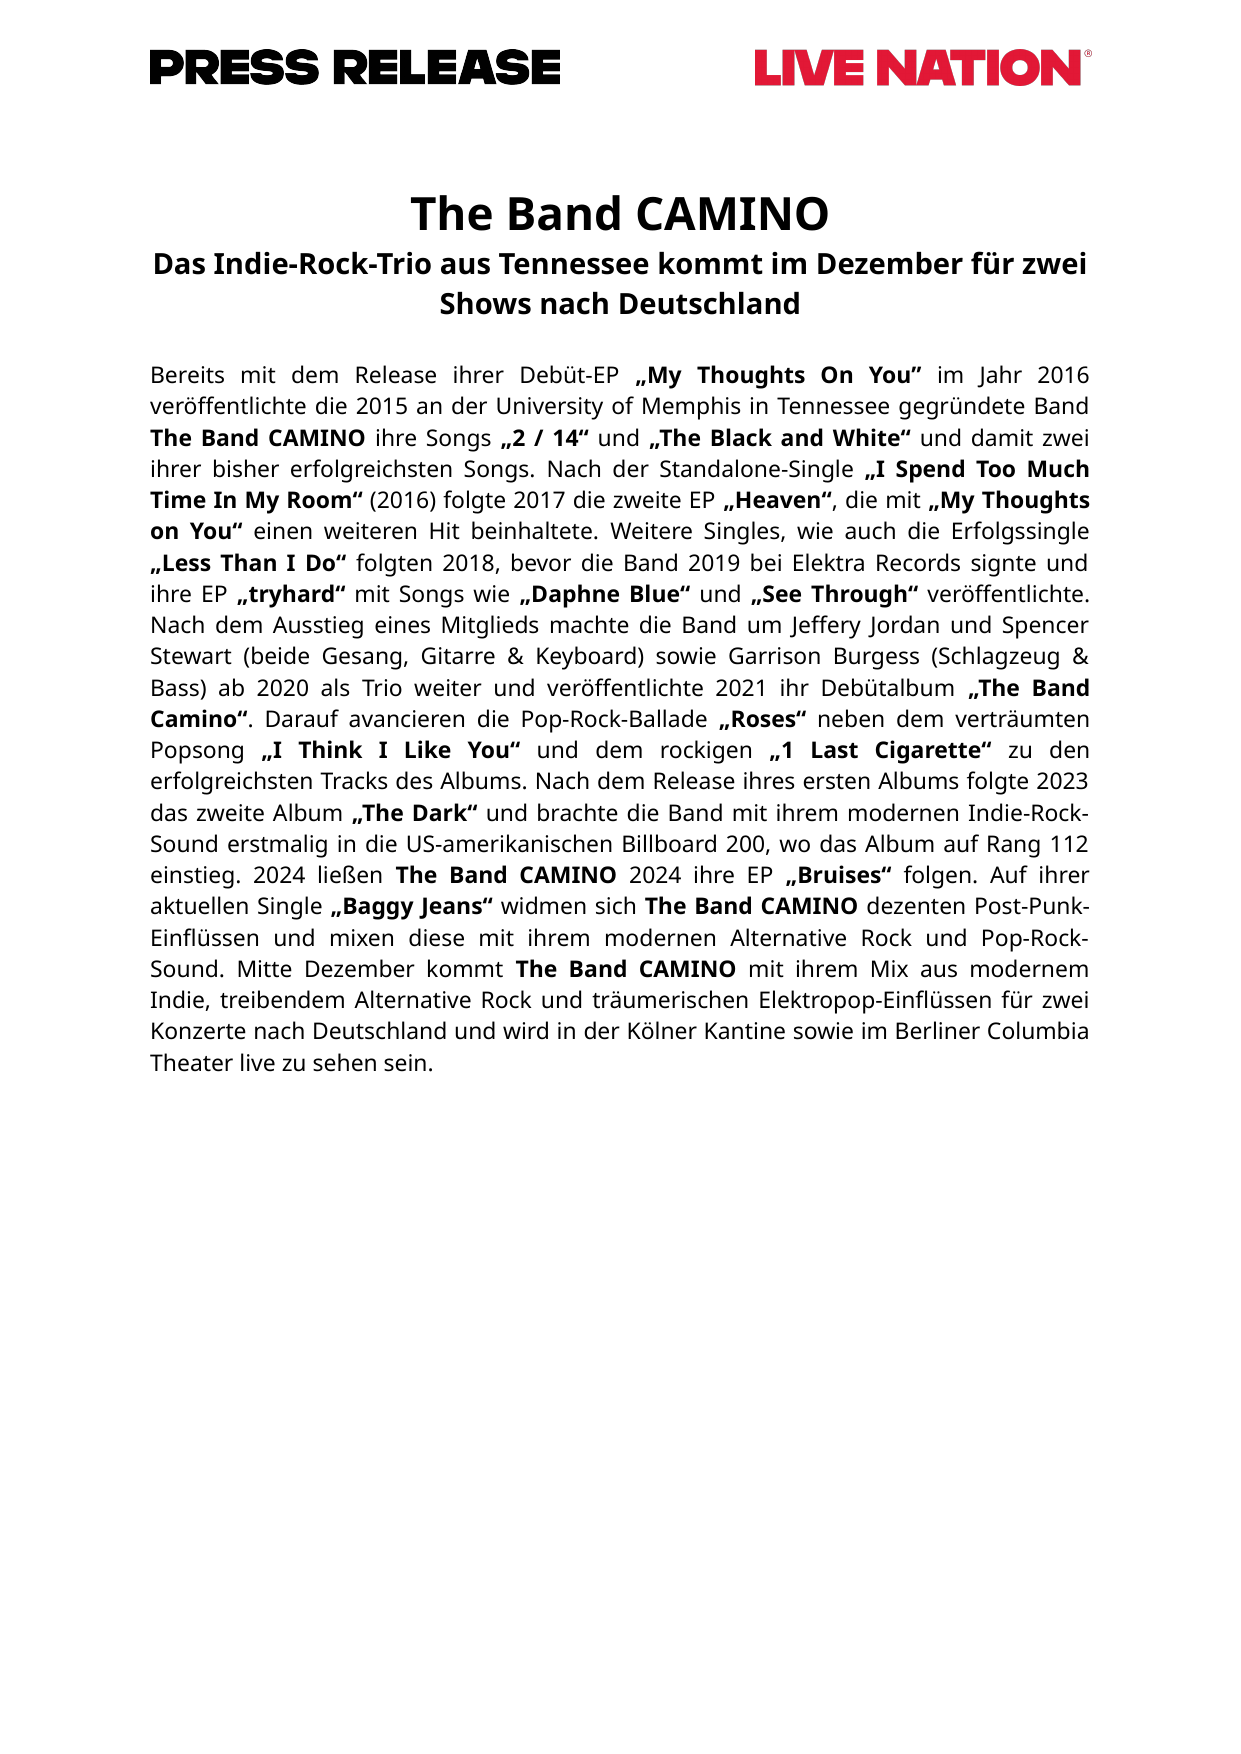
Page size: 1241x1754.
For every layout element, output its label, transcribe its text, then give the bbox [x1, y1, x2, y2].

picture [150, 49, 560, 85]
text Bereits mit dem Release ihrer Debüt-EP „My Thoughts On You” im Jahr 2016 veröffentlichte die 2015 an der University of Memphis in Tennessee gegründete Band The Band CAMINO ihre Songs „2 / 14“ und „The Black and White“ und damit zwei ihrer bisher erfolgreichsten Songs. Nach der Standalone-Single „I Spend Too Much Time In My Room“ (2016) folgte 2017 die zweite EP „Heaven“, die mit „My Thoughts on You“ einen weiteren Hit beinhaltete. Weitere Singles, wie auch die Erfolgssingle „Less Than I Do“ folgten 2018, bevor die Band 2019 bei Elektra Records signte und ihre EP „tryhard“ mit Songs wie „Daphne Blue“ und „See Through“ veröffentlichte. Nach dem Ausstieg eines Mitglieds machte die Band um Jeffery Jordan und Spencer Stewart (beide Gesang, Gitarre & Keyboard) sowie Garrison Burgess (Schlagzeug & Bass) ab 2020 als Trio weiter und veröffentlichte 2021 ihr Debütalbum „The Band Camino“. Darauf avancieren die Pop-Rock-Ballade „Roses“ neben dem verträumten Popsong „I Think I Like You“ und dem rockigen „1 Last Cigarette“ zu den erfolgreichsten Tracks des Albums. Nach dem Release ihres ersten Albums folgte 2023 das zweite Album „The Dark“ und brachte die Band mit ihrem modernen Indie-Rock-Sound erstmalig in die US-amerikanischen Billboard 200, wo das Album auf Rang 112 einstieg. 2024 ließen The Band CAMINO 2024 ihre EP „Bruises“ folgen. Auf ihrer aktuellen Single „Baggy Jeans“ widmen sich The Band CAMINO dezenten Post-Punk-Einflüssen und mixen diese mit ihrem modernen Alternative Rock und Pop-Rock-Sound. Mitte Dezember kommt The Band CAMINO mit ihrem Mix aus modernem Indie, treibendem Alternative Rock und träumerischen Elektropop-Einflüssen für zwei Konzerte nach Deutschland und wird in der Kölner Kantine sowie im Berliner Columbia Theater live zu sehen sein. [150, 359, 1090, 1078]
picture [755, 49, 1092, 86]
title The Band CAMINO [150, 181, 1090, 244]
text Das Indie-Rock-Trio aus Tennessee kommt im Dezember für zwei Shows nach Deutschland [150, 244, 1090, 323]
